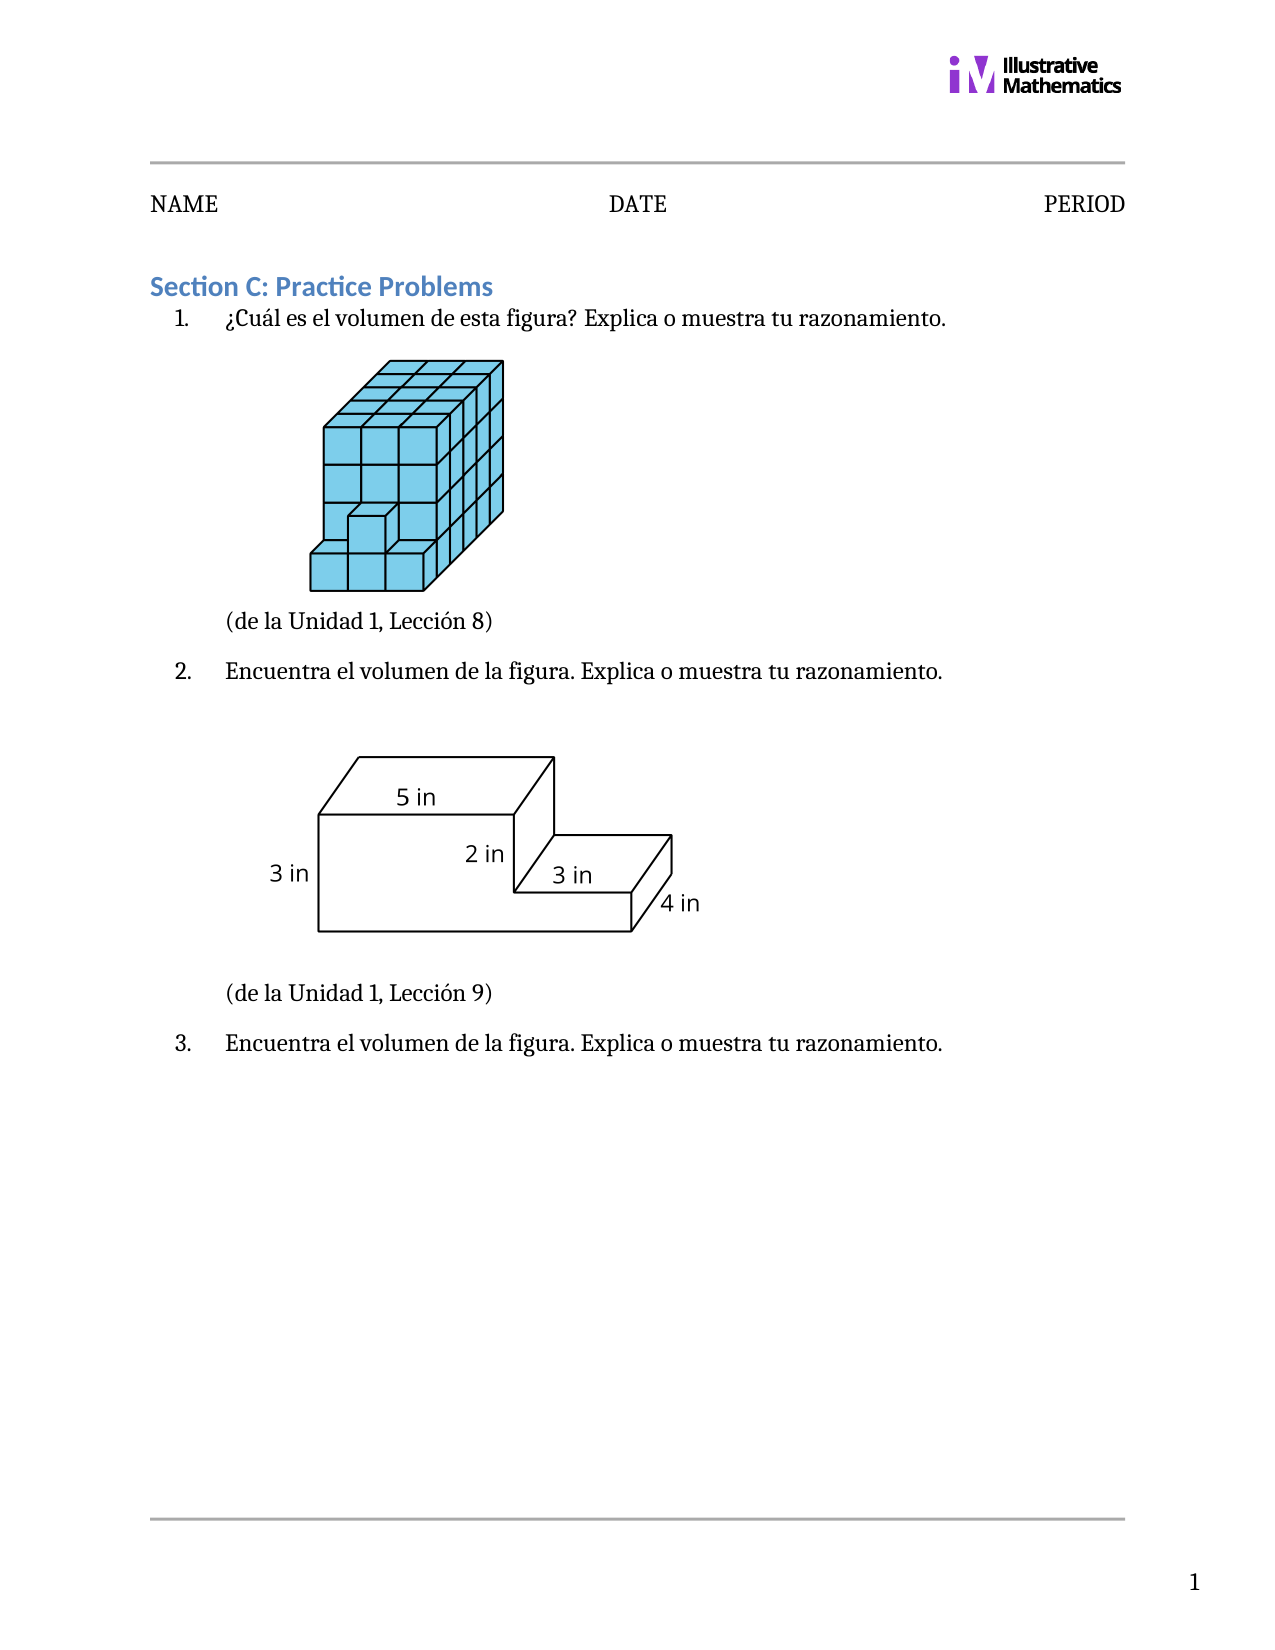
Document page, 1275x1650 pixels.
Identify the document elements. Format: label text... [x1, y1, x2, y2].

picture [243, 706, 732, 969]
list Encuentra el volumen de la figura. Explica o muestra tu razonamiento. [175, 1028, 1125, 1057]
picture [949, 55, 1121, 93]
subtitle Section C: Practice Problems [150, 268, 1125, 304]
list (de la Unidad 1, Lección 9) [175, 979, 1125, 1008]
list Encuentra el volumen de la figura. Explica o muestra tu razonamiento. [175, 657, 1125, 686]
picture [243, 353, 559, 598]
list ¿Cuál es el volumen de esta figura? Explica o muestra tu razonamiento. [175, 304, 1125, 333]
list (de la Unidad 1, Lección 8) [175, 607, 1125, 636]
